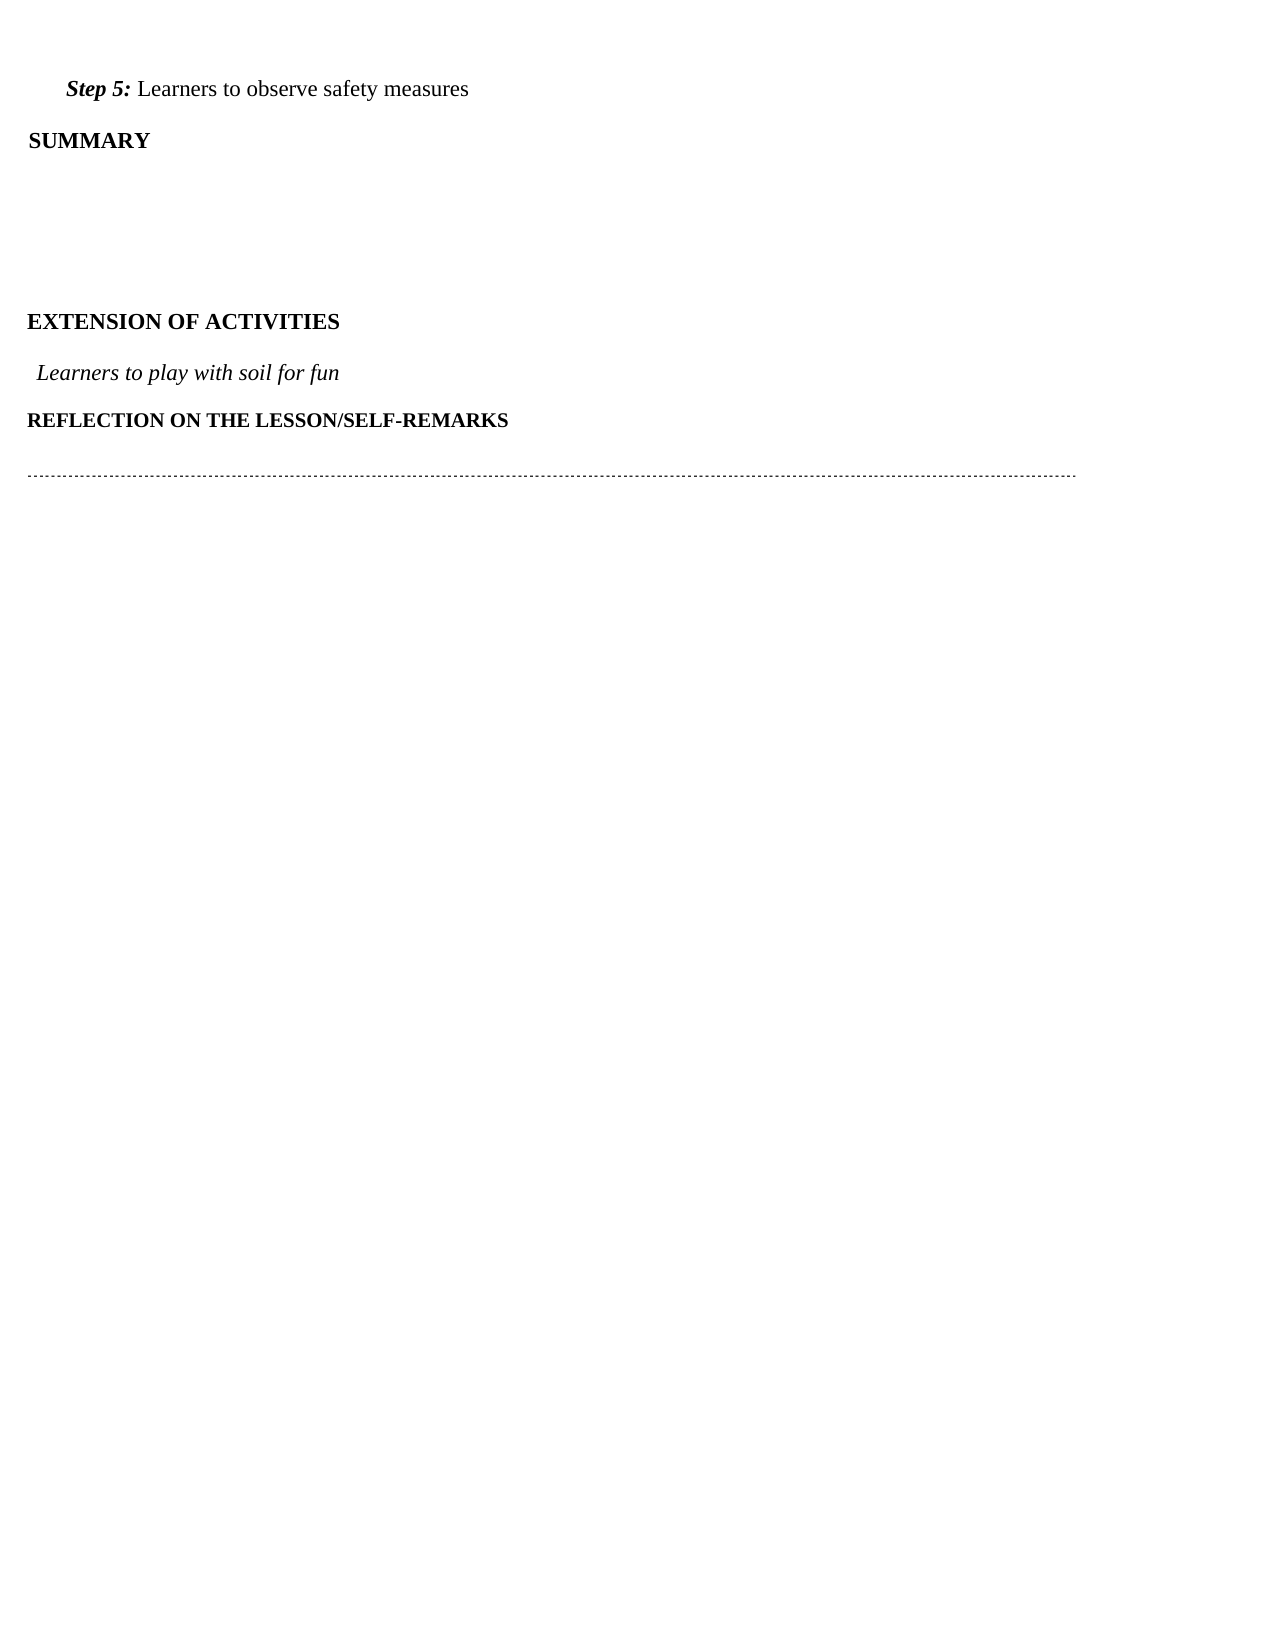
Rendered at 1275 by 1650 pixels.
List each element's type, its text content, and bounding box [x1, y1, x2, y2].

text EXTENSION OF ACTIVITIES [27, 308, 1086, 334]
text REFLECTION ON THE LESSON/SELF-REMARKS [27, 408, 722, 432]
text Learners to play with soil for fun [36, 359, 1086, 385]
